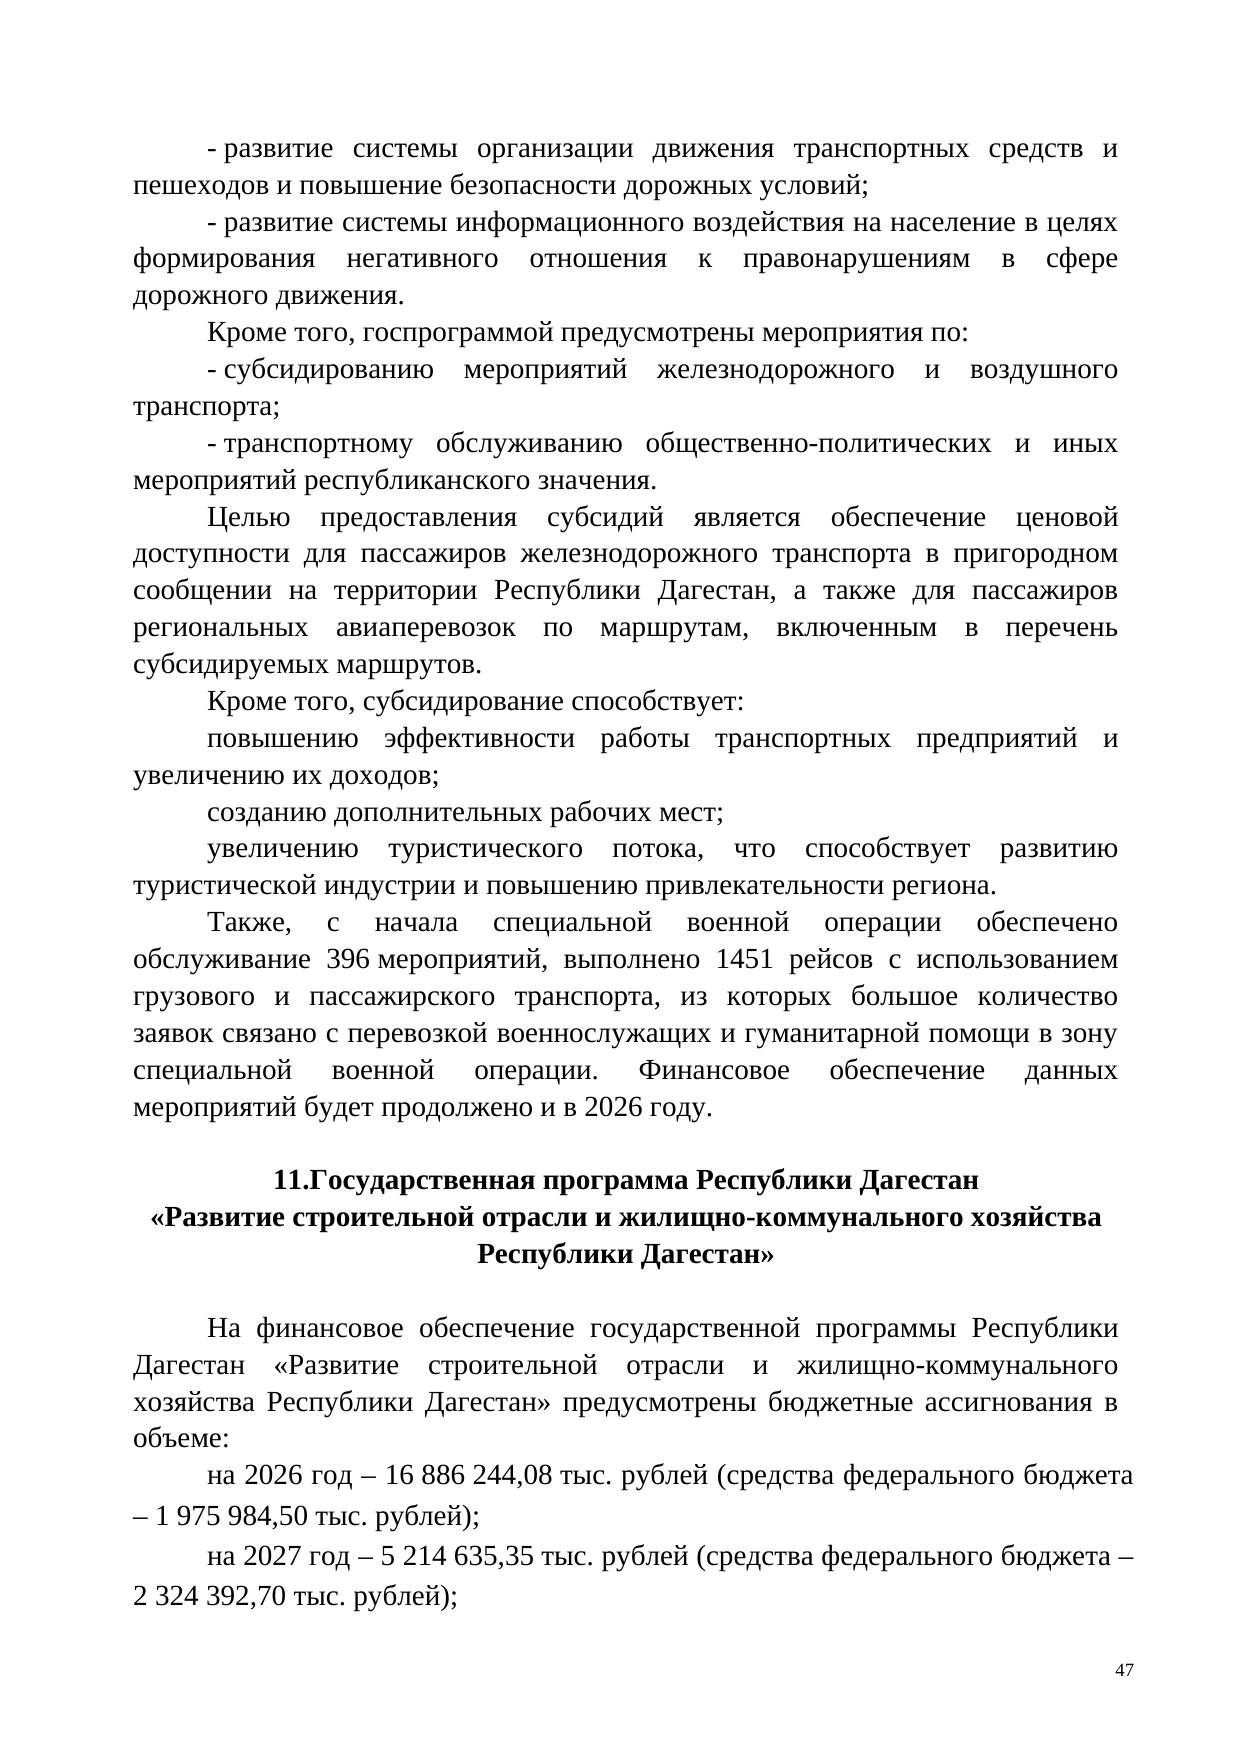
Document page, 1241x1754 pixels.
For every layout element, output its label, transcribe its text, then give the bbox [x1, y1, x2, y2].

text Кроме того, субсидирование способствует: [133, 683, 1119, 717]
text Кроме того, госпрограммой предусмотрены мероприятия по: [133, 314, 1119, 348]
text - субсидированию мероприятий железнодорожного и воздушного транспорта; [133, 351, 1119, 422]
text 11.Государственная программа Республики Дагестан [133, 1162, 1119, 1196]
text на 2026 год – 16 886 244,08 тыс. рублей (средства федерального бюджета – 1 975 984,50 тыс. рублей); [133, 1457, 1134, 1531]
text - развитие системы организации движения транспортных средств и пешеходов и повышение безопасности дорожных условий; [133, 130, 1119, 200]
text повышению эффективности работы транспортных предприятий и увеличению их доходов; [133, 720, 1119, 790]
text Также, с начала специальной военной операции обеспечено обслуживание 396 мероприятий, выполнено 1451 рейсов с использованием грузового и пассажирского транспорта, из которых большое количество заявок связано с перевозкой военнослужащих и гуманитарной помощи в зону специальной военной операции. Финансовое обеспечение данных мероприятий будет продолжено и в 2026 году. [133, 904, 1119, 1122]
text На финансовое обеспечение государственной программы Республики Дагестан «Развитие строительной отрасли и жилищно-коммунального хозяйства Республики Дагестан» предусмотрены бюджетные ассигнования в объеме: [133, 1310, 1119, 1454]
text «Развитие строительной отрасли и жилищно-коммунального хозяйства Республики Дагестан» [133, 1199, 1119, 1270]
text - транспортному обслуживанию общественно-политических и иных мероприятий республиканского значения. [133, 425, 1119, 495]
text созданию дополнительных рабочих мест; [133, 794, 1119, 827]
text увеличению туристического потока, что способствует развитию туристической индустрии и повышению привлекательности региона. [133, 831, 1119, 901]
text Целью предоставления субсидий является обеспечение ценовой доступности для пассажиров железнодорожного транспорта в пригородном сообщении на территории Республики Дагестан, а также для пассажиров региональных авиаперевозок по маршрутам, включенным в перечень субсидируемых маршрутов. [133, 499, 1119, 680]
text на 2027 год – 5 214 635,35 тыс. рублей (средства федерального бюджета –2 324 392,70 тыс. рублей); [133, 1538, 1134, 1612]
text - развитие системы информационного воздействия на население в целях формирования негативного отношения к правонарушениям в сфере дорожного движения. [133, 204, 1119, 311]
